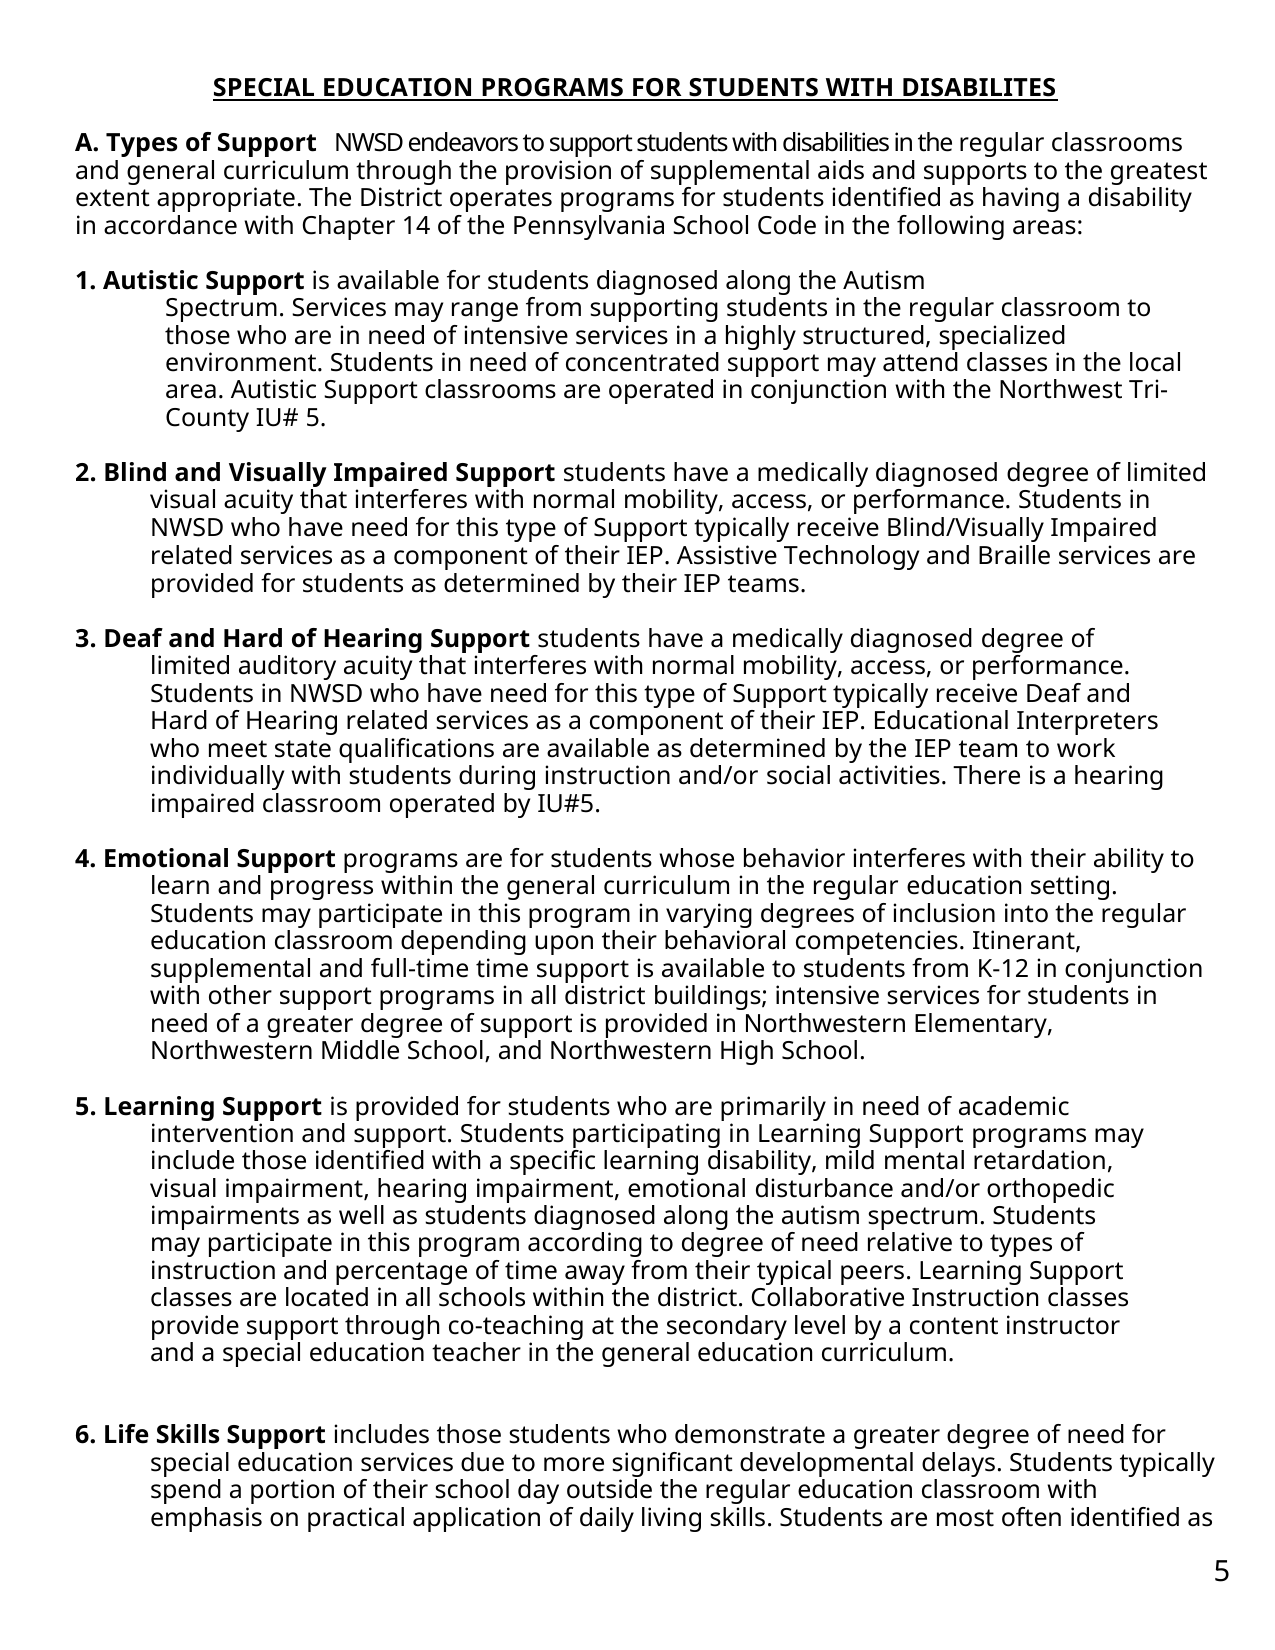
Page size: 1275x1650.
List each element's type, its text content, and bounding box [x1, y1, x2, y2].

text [75, 1422, 1216, 1532]
text 3. Deaf and Hard of Hearing Support students have a medically diagnosed degree of limited auditory acuity that interferes with normal mobility, access, or performance. Students in NWSD who have need for this type of Support typically receive Deaf and Hard of Hearing related services as a component of their IEP. Educational Interpreters who meet state qualifications are available as determined by the IEP team to work individually with students during instruction and/or social activities. There is a hearing impaired classroom operated by IU#5. [75, 625, 1179, 818]
text SPECIAL EDUCATION PROGRAMS FOR STUDENTS WITH DISABILITES [75, 75, 1195, 102]
text Spectrum. Services may range from supporting students in the regular classroom to those who are in need of intensive services in a highly structured, specialized environment. Students in need of concentrated support may attend classes in the local area. Autistic Support classrooms are operated in conjunction with the Northwest Tri-County IU# 5. [165, 295, 1211, 432]
text 4. Emotional Support programs are for students whose behavior interferes with their ability to learn and progress within the general curriculum in the regular education setting. Students may participate in this program in varying degrees of inclusion into the regular education classroom depending upon their behavioral competencies. Itinerant, supplemental and full-time time support is available to students from K-12 in conjunction with other support programs in all district buildings; intensive services for students in need of a greater degree of support is provided in Northwestern Elementary, Northwestern Middle School, and Northwestern High School. [75, 845, 1212, 1065]
text 2. Blind and Visually Impaired Support students have a medically diagnosed degree of limited visual acuity that interferes with normal mobility, access, or performance. Students in NWSD who have need for this type of Support typically receive Blind/Visually Impaired related services as a component of their IEP. Assistive Technology and Braille services are provided for students as determined by their IEP teams. [75, 459, 1212, 598]
text 5. Learning Support is provided for students who are primarily in need of academic intervention and support. Students participating in Learning Support programs may include those identified with a specific learning disability, mild mental retardation, visual impairment, hearing impairment, emotional disturbance and/or orthopedic impairments as well as students diagnosed along the autism spectrum. Students may participate in this program according to degree of need relative to types of instruction and percentage of time away from their typical peers. Learning Support classes are located in all schools within the district. Collaborative Instruction classes provide support through co-teaching at the secondary level by a content instructor and a special education teacher in the general education curriculum. [75, 1093, 1152, 1367]
text 1. Autistic Support is available for students diagnosed along the Autism [75, 267, 1137, 295]
text A. Types of Support NWSD endeavors to support students with disabilities in the regular classrooms and general curriculum through the provision of supplemental aids and supports to the greatest extent appropriate. The District operates programs for students identified as having a disability in accordance with Chapter 14 of the Pennsylvania School Code in the following areas: [75, 130, 1209, 240]
